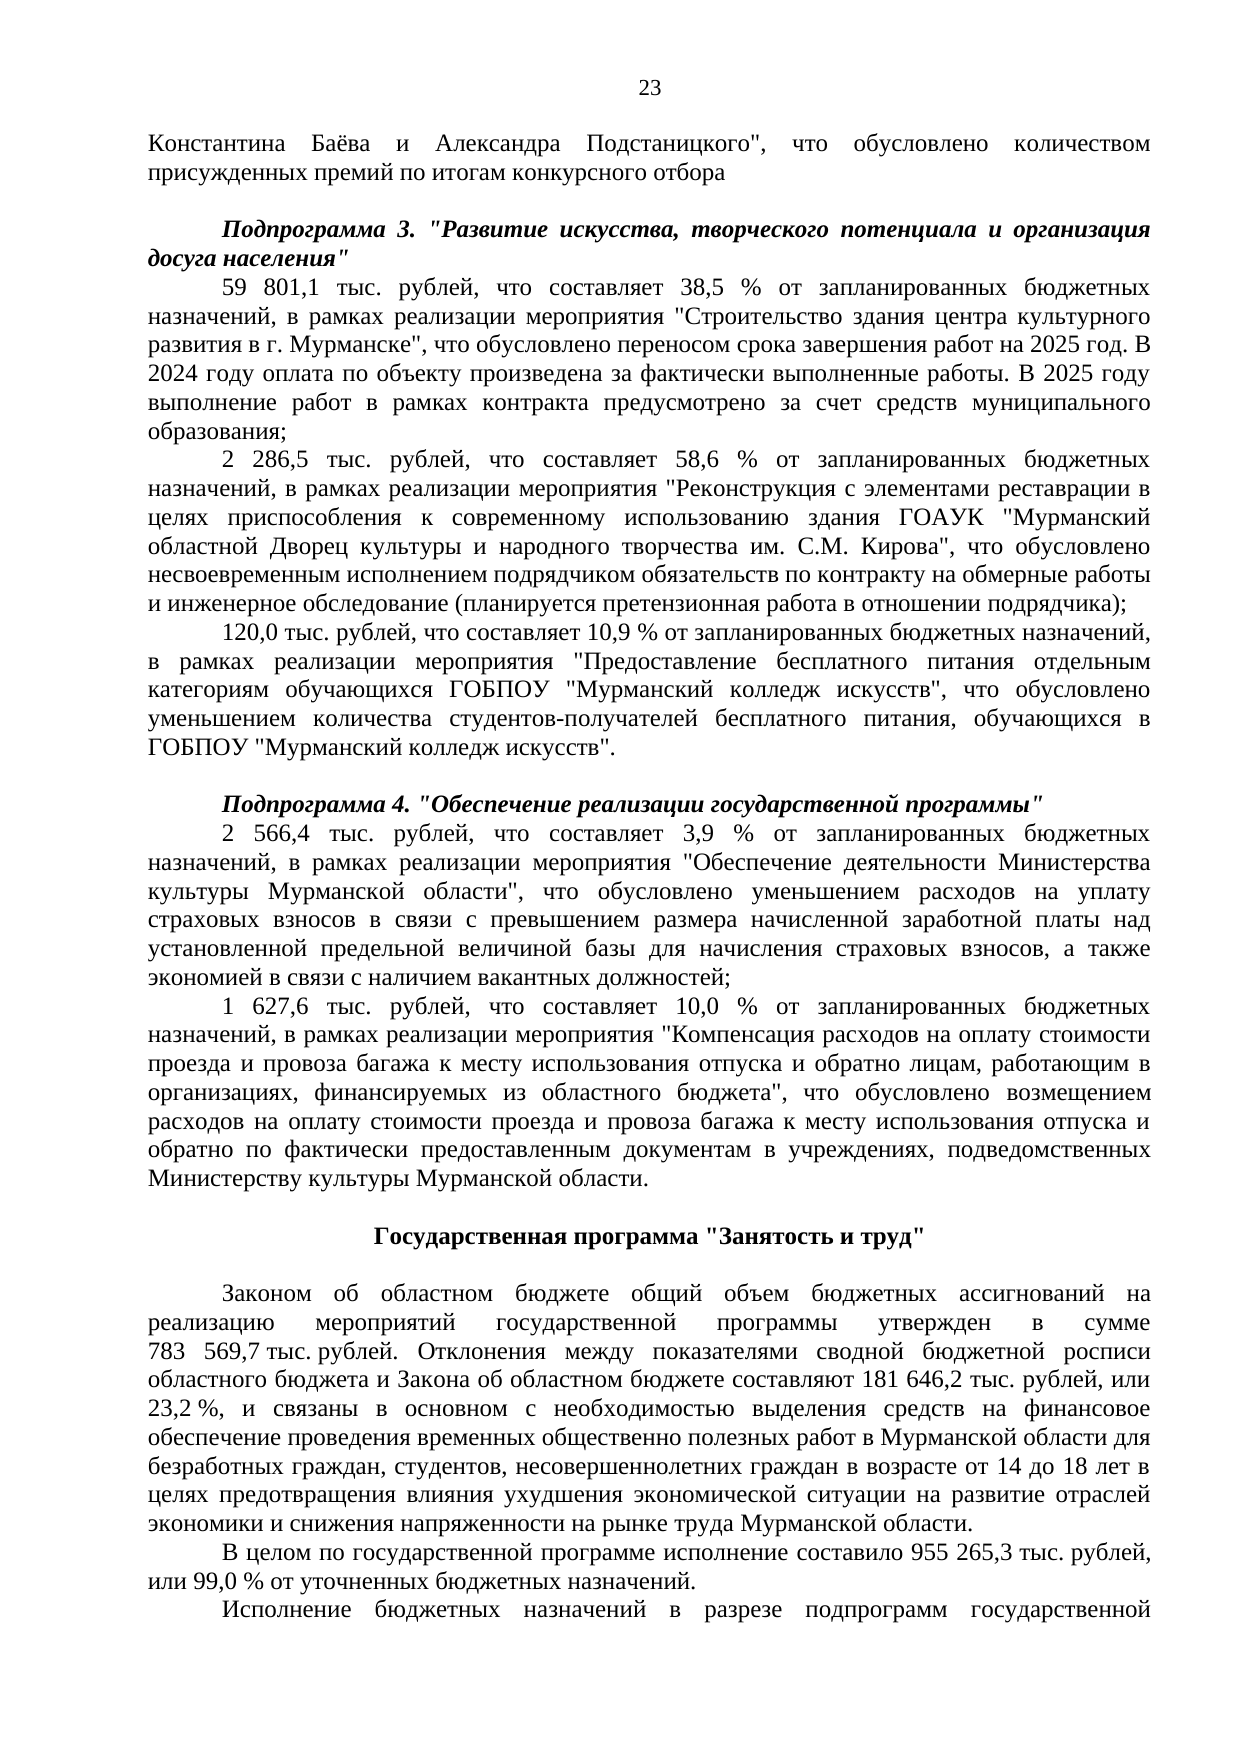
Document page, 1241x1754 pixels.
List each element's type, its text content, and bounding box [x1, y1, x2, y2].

text Подпрограмма 3. "Развитие искусства, творческого потенциала и организация досуга населения" [148, 214, 1152, 272]
text 120,0 тыс. рублей, что составляет 10,9 % от запланированных бюджетных назначений, в рамках реализации мероприятия "Предоставление бесплатного питания отдельным категориям обучающихся ГОБПОУ "Мурманский колледж искусств", что обусловлено уменьшением количества студентов-получателей бесплатного питания, обучающихся в ГОБПОУ "Мурманский колледж искусств". [148, 617, 1152, 761]
subtitle Государственная программа "Занятость и труд" [148, 1221, 1152, 1249]
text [148, 128, 1152, 186]
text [148, 1594, 1152, 1623]
text Подпрограмма 4. "Обеспечение реализации государственной программы" [148, 789, 1152, 818]
text В целом по государственной программе исполнение составило 955 265,3 тыс. рублей, или 99,0 % от уточненных бюджетных назначений. [148, 1537, 1152, 1594]
text 2 286,5 тыс. рублей, что составляет 58,6 % от запланированных бюджетных назначений, в рамках реализации мероприятия "Реконструкция с элементами реставрации в целях приспособления к современному использованию здания ГОАУК "Мурманский областной Дворец культуры и народного творчества им. С.М. Кирова", что обусловлено несвоевременным исполнением подрядчиком обязательств по контракту на обмерные работы и инженерное обследование (планируется претензионная работа в отношении подрядчика); [148, 444, 1152, 617]
text Законом об областном бюджете общий объем бюджетных ассигнований на реализацию мероприятий государственной программы утвержден в сумме 783 569,7 тыс. рублей. Отклонения между показателями сводной бюджетной росписи областного бюджета и Закона об областном бюджете составляют 181 646,2 тыс. рублей, или 23,2 %, и связаны в основном с необходимостью выделения средств на финансовое обеспечение проведения временных общественно полезных работ в Мурманской области для безработных граждан, студентов, несовершеннолетних граждан в возрасте от 14 до 18 лет в целях предотвращения влияния ухудшения экономической ситуации на развитие отраслей экономики и снижения напряженности на рынке труда Мурманской области. [148, 1278, 1152, 1537]
text 2 566,4 тыс. рублей, что составляет 3,9 % от запланированных бюджетных назначений, в рамках реализации мероприятия "Обеспечение деятельности Министерства культуры Мурманской области", что обусловлено уменьшением расходов на уплату страховых взносов в связи с превышением размера начисленной заработной платы над установленной предельной величиной базы для начисления страховых взносов, а также экономией в связи с наличием вакантных должностей; [148, 818, 1152, 991]
text 59 801,1 тыс. рублей, что составляет 38,5 % от запланированных бюджетных назначений, в рамках реализации мероприятия "Строительство здания центра культурного развития в г. Мурманске", что обусловлено переносом срока завершения работ на 2025 год. В 2024 году оплата по объекту произведена за фактически выполненные работы. В 2025 году выполнение работ в рамках контракта предусмотрено за счет средств муниципального образования; [148, 272, 1152, 444]
text 1 627,6 тыс. рублей, что составляет 10,0 % от запланированных бюджетных назначений, в рамках реализации мероприятия "Компенсация расходов на оплату стоимости проезда и провоза багажа к месту использования отпуска и обратно лицам, работающим в организациях, финансируемых из областного бюджета", что обусловлено возмещением расходов на оплату стоимости проезда и провоза багажа к месту использования отпуска и обратно по фактически предоставленным документам в учреждениях, подведомственных Министерству культуры Мурманской области. [148, 991, 1152, 1192]
